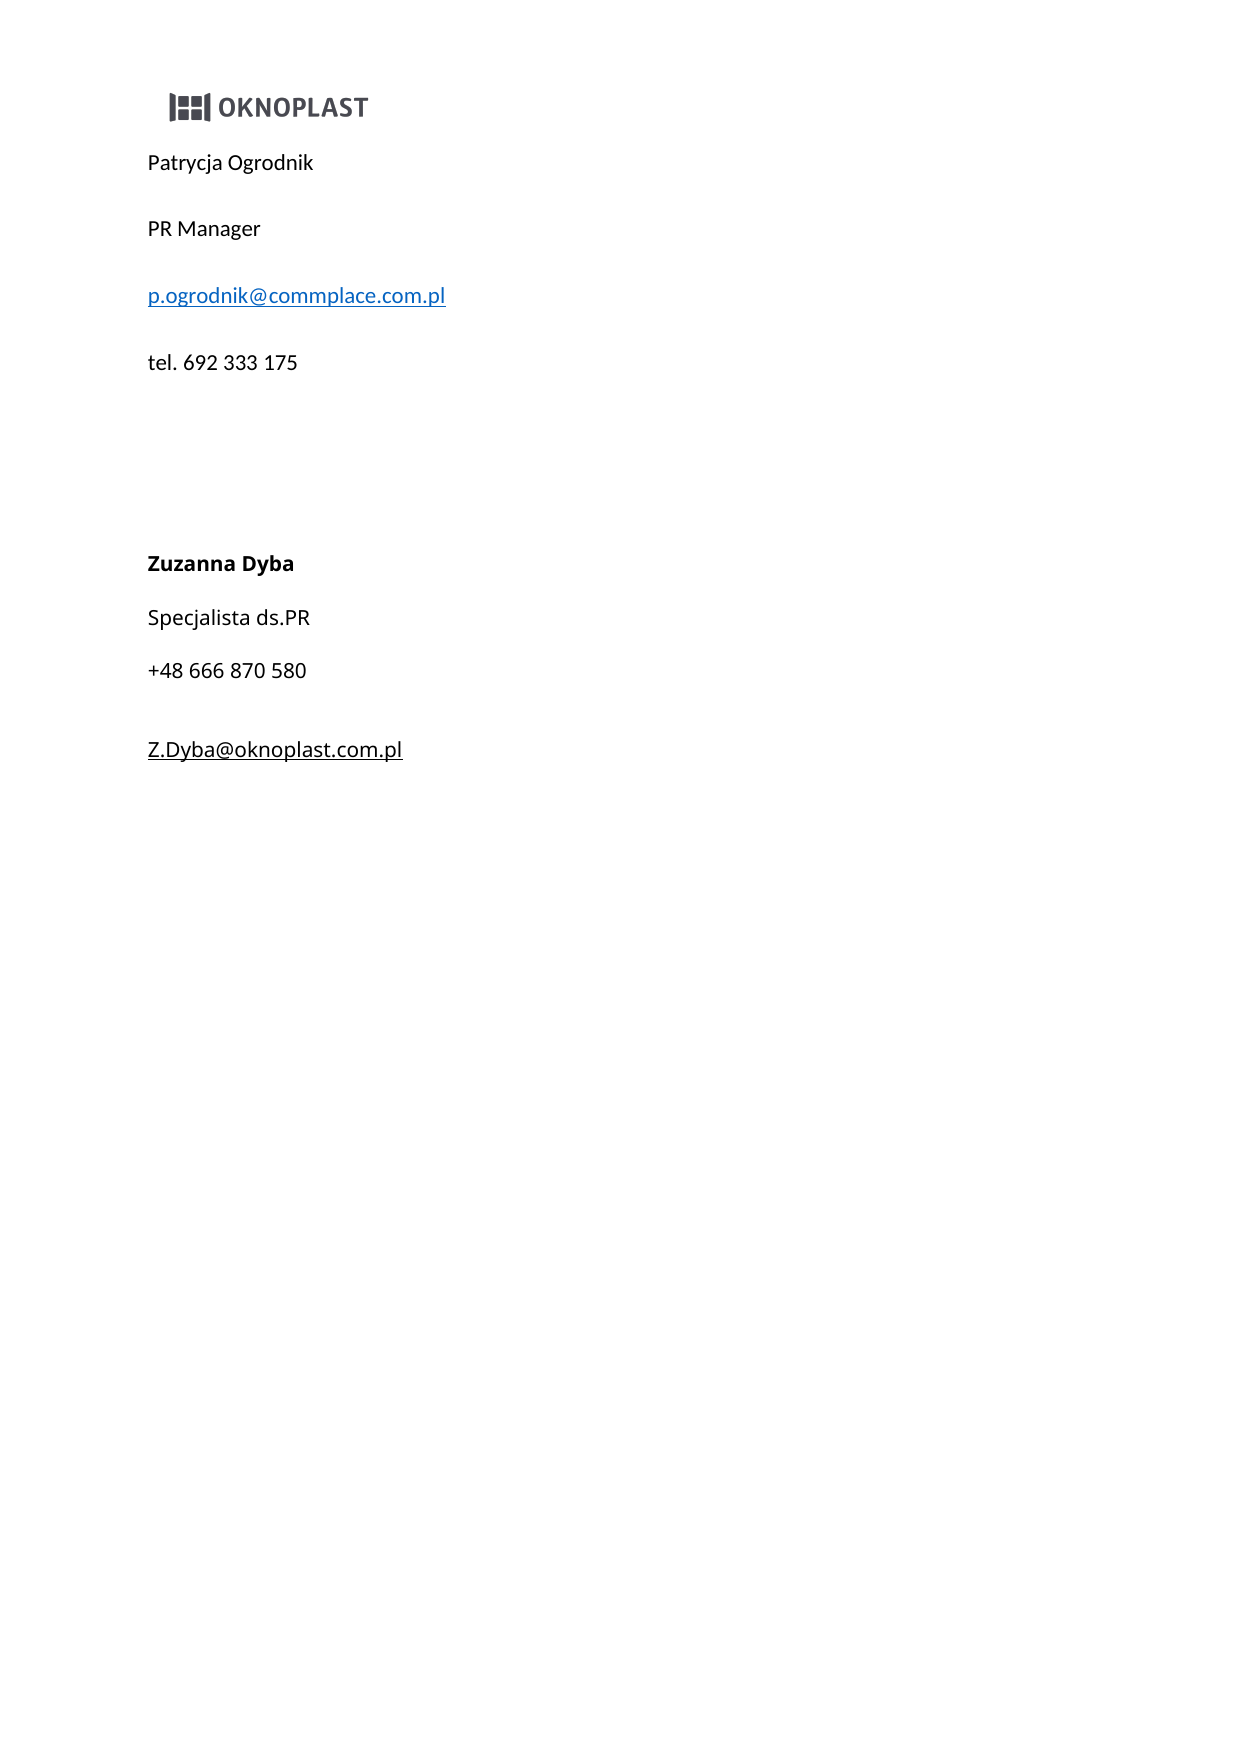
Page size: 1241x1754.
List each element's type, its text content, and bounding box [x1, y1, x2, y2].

picture [147, 73, 388, 139]
text tel. 692 333 175 [148, 348, 1093, 377]
text Patrycja Ogrodnik [148, 148, 1093, 176]
table_header Zuzanna Dyba Specjalista ds.PR +48 666 870 580 [148, 525, 1093, 710]
table_cell Z.Dyba@oknoplast.com.pl [148, 710, 1093, 799]
text p.ogrodnik@commplace.com.pl [148, 282, 1093, 309]
text PR Manager [148, 214, 1093, 243]
